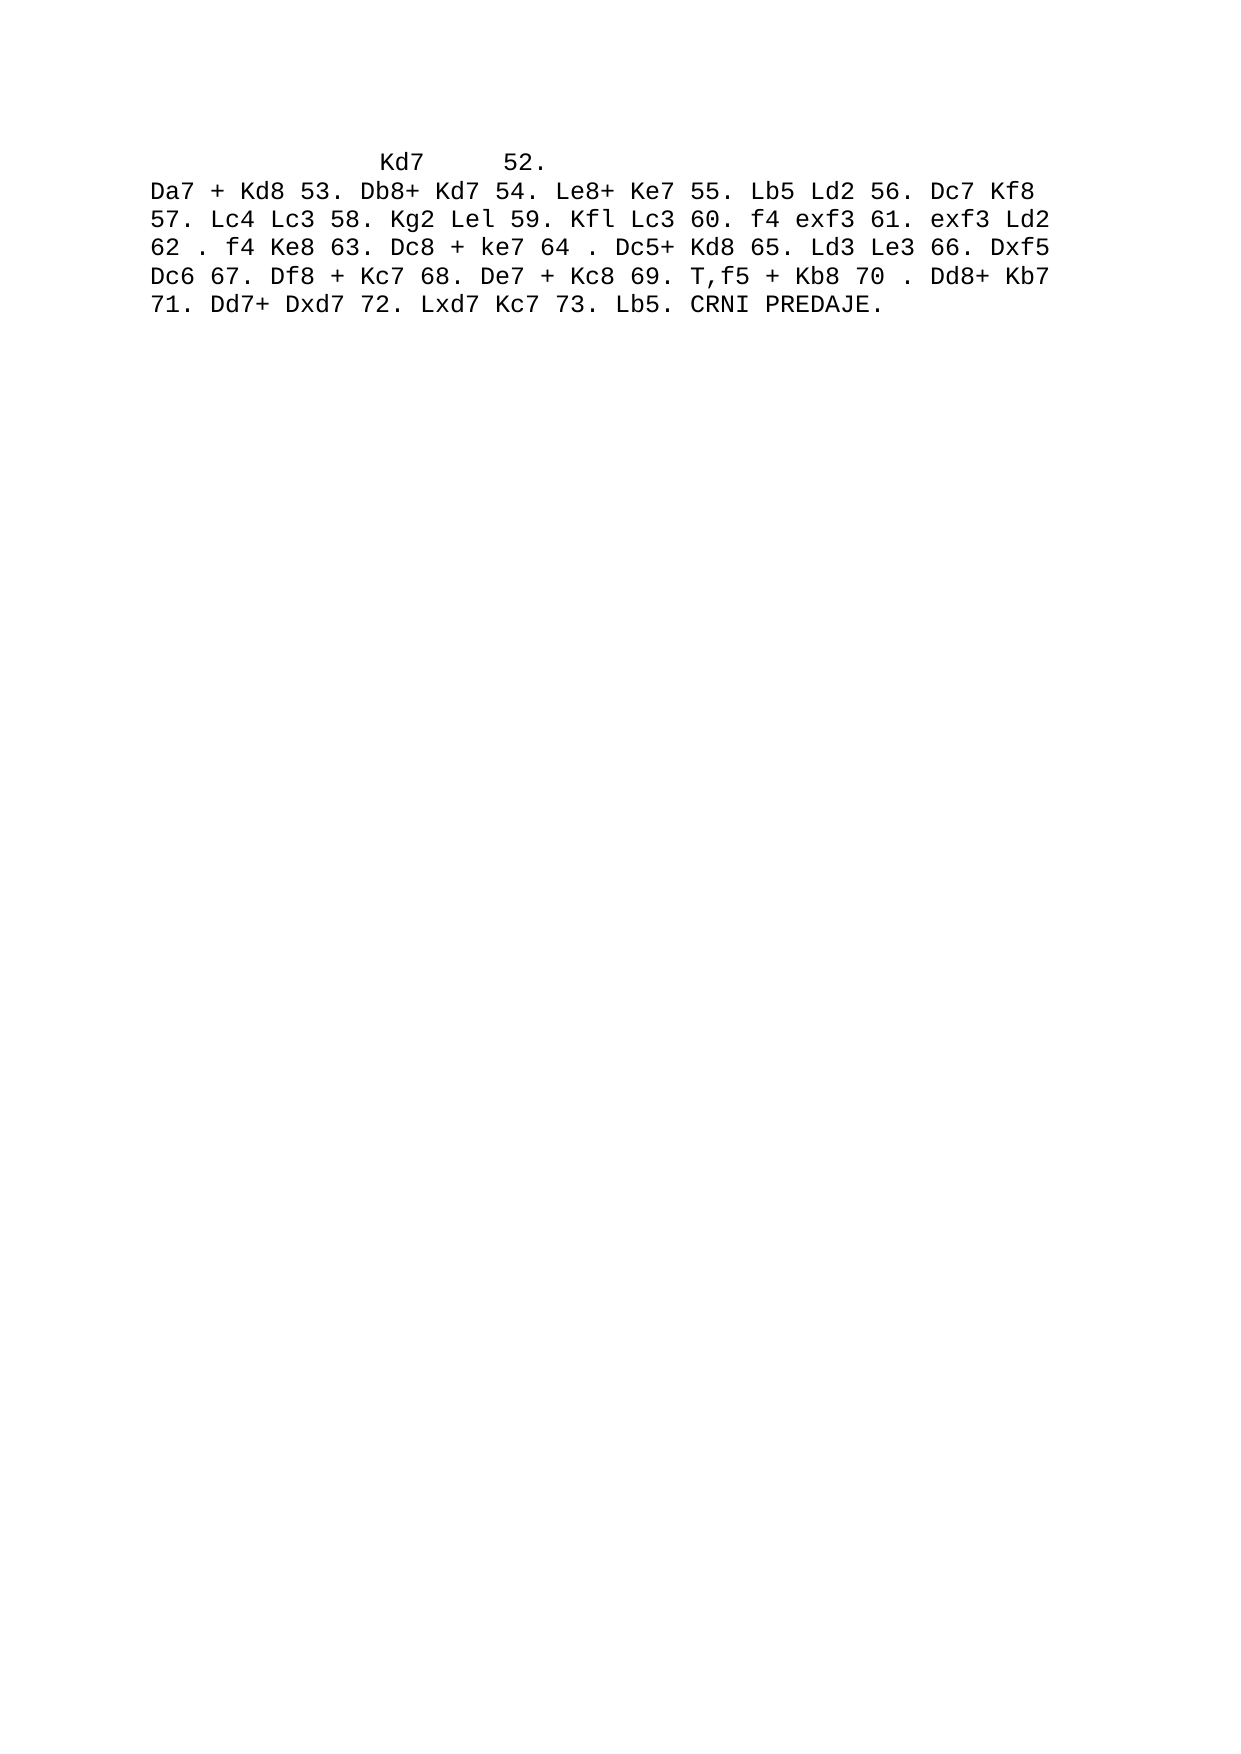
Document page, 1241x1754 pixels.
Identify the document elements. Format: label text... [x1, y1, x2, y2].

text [150, 150, 1090, 178]
text Da7 + Kd8 53. Db8+ Kd7 54. Le8+ Ke7 55. Lb5 Ld2 56. Dc7 Kf8 57. Lc4 Lc3 58. Kg2 Lel 59. Kfl Lc3 60. f4 exf3 61. exf3 Ld2 62 . f4 Ke8 63. Dc8 + ke7 64 . Dc5+ Kd8 65. Ld3 Le3 66. Dxf5 Dc6 67. Df8 + Kc7 68. De7 + Kc8 69. T,f5 + Kb8 70 . Dd8+ Kb7 71. Dd7+ Dxd7 72. Lxd7 Kc7 73. Lb5. CRNI PREDAJE. [150, 178, 1090, 320]
